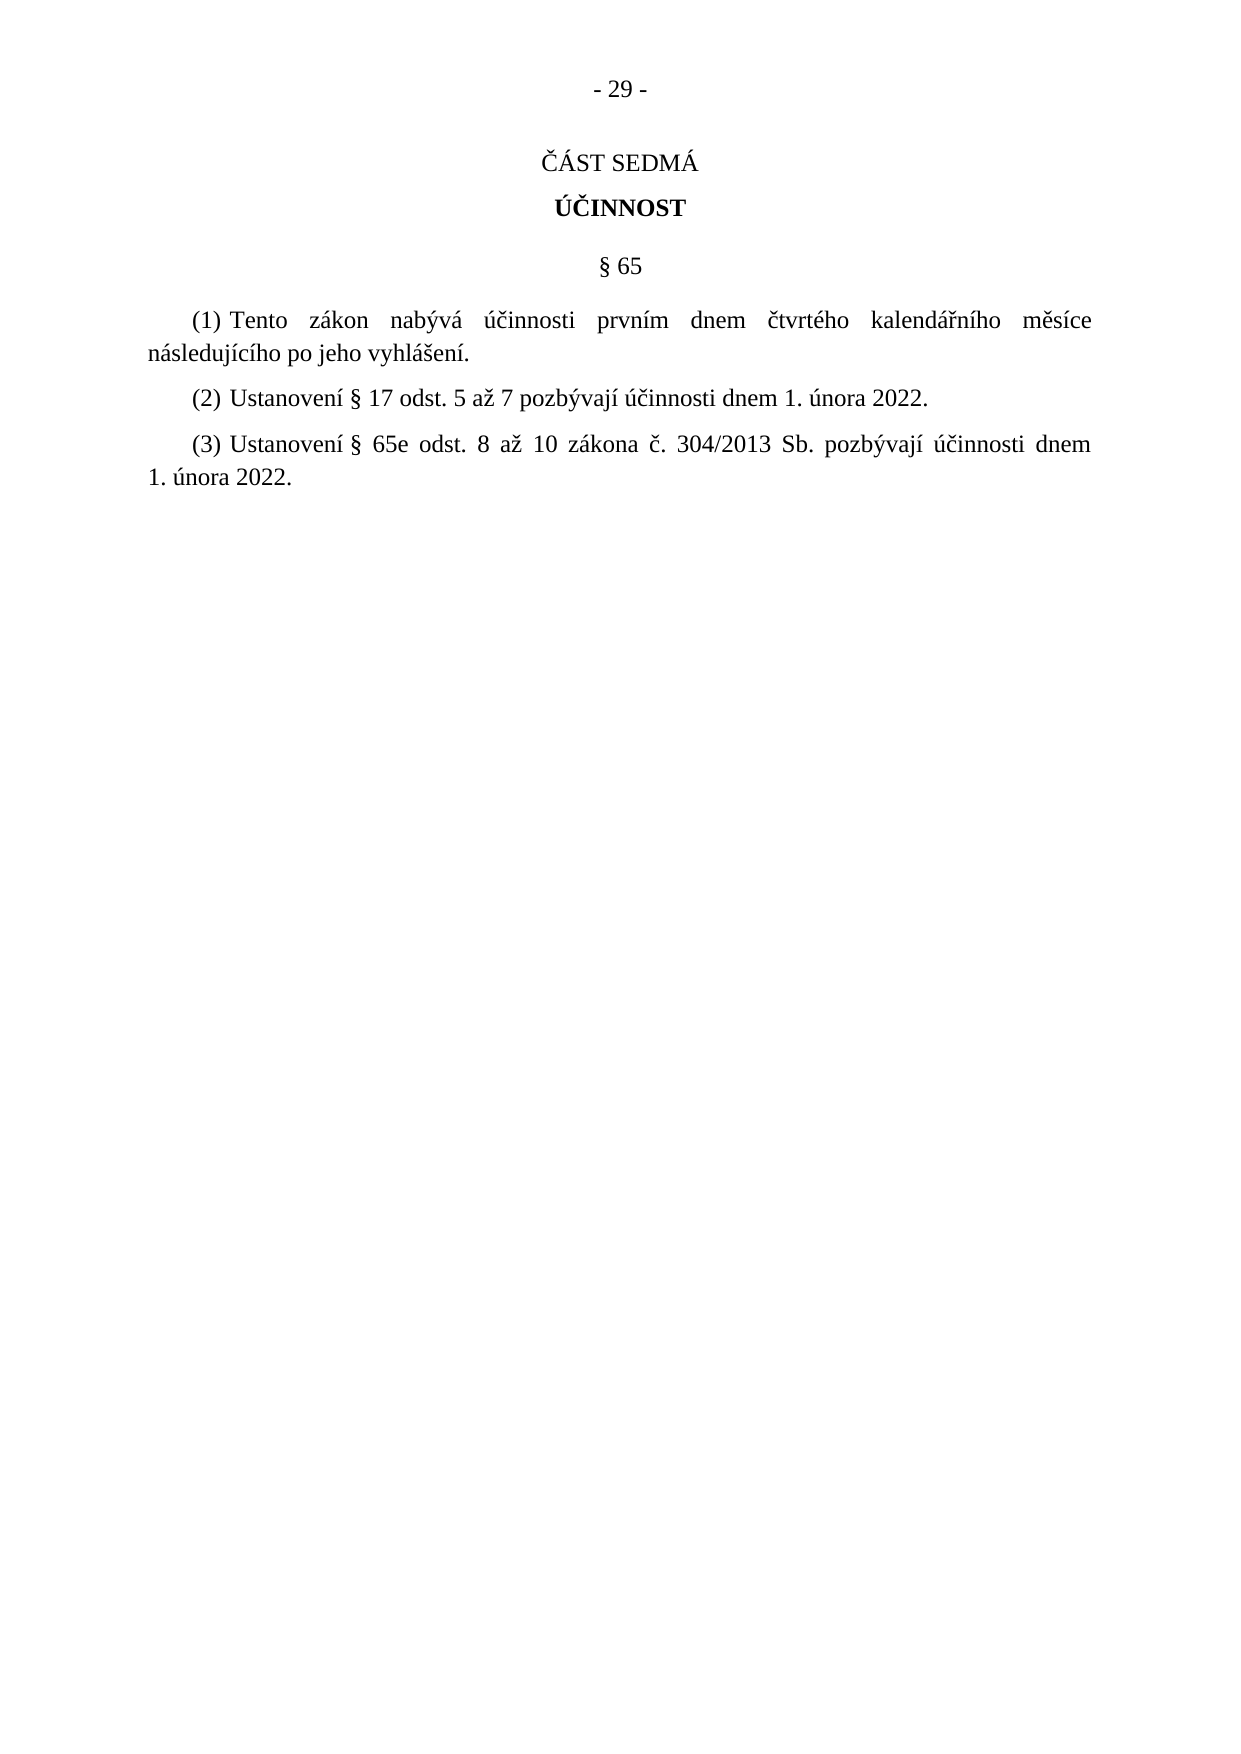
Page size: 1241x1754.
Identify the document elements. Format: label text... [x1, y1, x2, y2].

list Ustanovení § 17 odst. 5 až 7 pozbývají účinnosti dnem 1. února 2022. [148, 383, 1093, 412]
list Ustanovení § 65e odst. 8 až 10 zákona č. 304/2013 Sb. pozbývají účinnosti dnem 1. února 2022. [148, 429, 1093, 491]
list Tento zákon nabývá účinnosti prvním dnem čtvrtého kalendářního měsíce následujícího po jeho vyhlášení. [148, 305, 1093, 367]
text § 65 [148, 251, 1093, 280]
text ÚČINNOST [148, 193, 1093, 222]
text ČÁST SEDMÁ [148, 148, 1093, 176]
